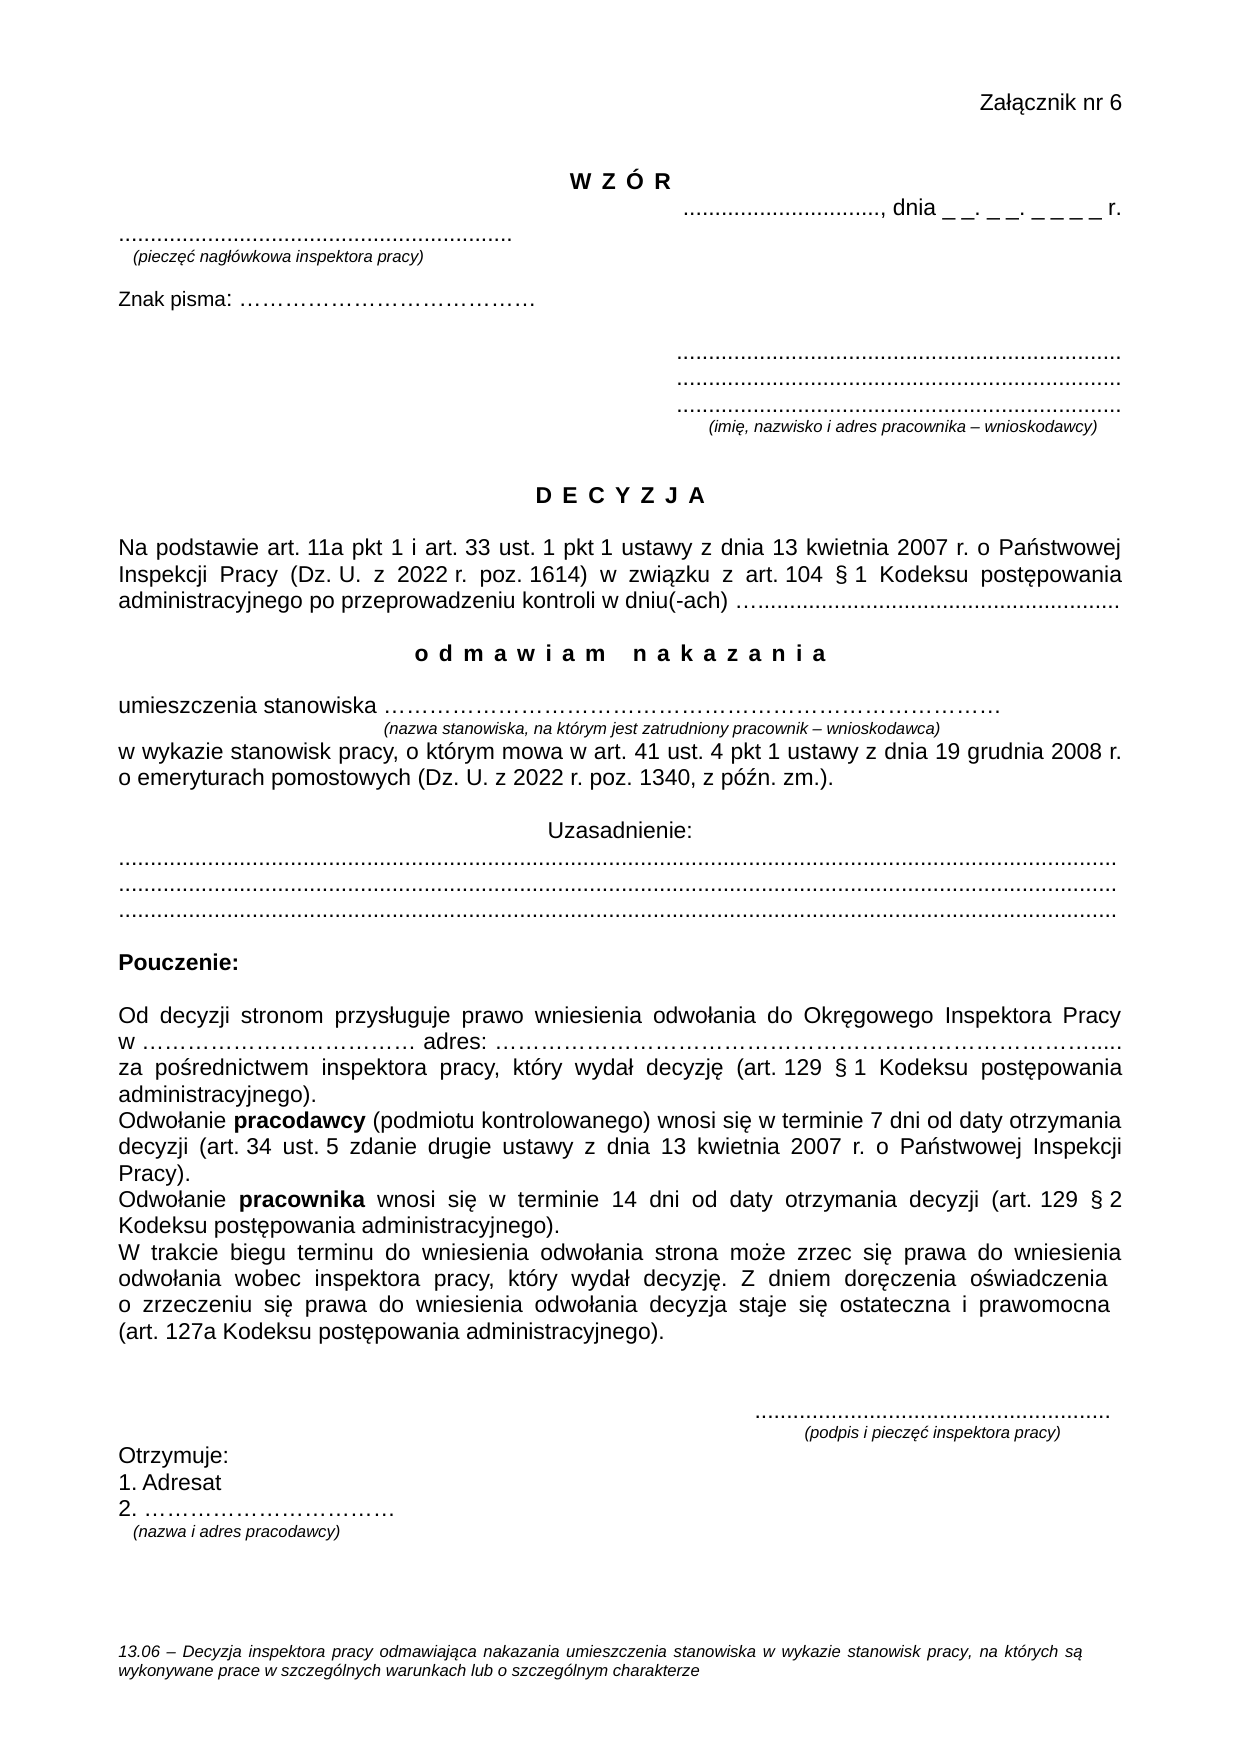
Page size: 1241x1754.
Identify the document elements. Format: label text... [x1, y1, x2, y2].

text Odwołanie pracownika wnosi się w terminie 14 dni od daty otrzymania decyzji (art. 129 § 2 Kodeksu postępowania administracyjnego). [118, 1186, 1122, 1239]
text Odwołanie pracodawcy (podmiotu kontrolowanego) wnosi się w terminie 7 dni od daty otrzymania decyzji (art. 34 ust. 5 zdanie drugie ustawy z dnia 13 kwietnia 2007 r. o Państwowej Inspekcji Pracy). [118, 1107, 1122, 1186]
text odmawiam nakazania [118, 640, 1122, 666]
text ...................................................................... [118, 338, 1122, 364]
text Otrzymuje: [118, 1442, 1122, 1469]
text Znak pisma: ………………………………… [118, 285, 1122, 311]
text 2. …………………………… [118, 1495, 1122, 1521]
text w wykazie stanowisk pracy, o którym mowa w art. 41 ust. 4 pkt 1 ustawy z dnia 19 grudnia 2008 r. o emeryturach pomostowych (Dz. U. z 2022 r. poz. 1340, z późn. zm.). [118, 738, 1122, 791]
text Pouczenie: [118, 949, 1122, 975]
text Uzasadnienie: [118, 817, 1122, 843]
text (nazwa stanowiska, na którym jest zatrudniony pracownik – wnioskodawca) [295, 719, 1122, 738]
text Załącznik nr 6 [118, 89, 1122, 115]
text ............................................................................................................................................................. [118, 870, 1122, 896]
text W trakcie biegu terminu do wniesienia odwołania strona może zrzec się prawa do wniesienia odwołania wobec inspektora pracy, który wydał decyzję. Z dniem doręczenia oświadczenia o zrzeczeniu się prawa do wniesienia odwołania decyzja staje się ostateczna i prawomocna (art. 127a Kodeksu postępowania administracyjnego). [118, 1239, 1122, 1344]
text .............................................................. [118, 220, 1122, 247]
text ............................................................................................................................................................. [118, 843, 1122, 870]
text Od decyzji stronom przysługuje prawo wniesienia odwołania do Okręgowego Inspektora Pracy w ……………………………… adres: ……………………………………………………………………..... za pośrednictwem inspektora pracy, który wydał decyzję (art. 129 § 1 Kodeksu postępowania administracyjnego). [118, 1002, 1122, 1107]
text ...................................................................... [118, 391, 1122, 417]
text ............................................................................................................................................................. [118, 896, 1122, 922]
text (podpis i pieczęć inspektora pracy) [743, 1423, 1122, 1442]
text (nazwa i adres pracodawcy) [118, 1521, 1122, 1541]
text (pieczęć nagłówkowa inspektora pracy) [118, 247, 1122, 266]
text Na podstawie art. 11a pkt 1 i art. 33 ust. 1 pkt 1 ustawy z dnia 13 kwietnia 2007 r. o Państwowej Inspekcji Pracy (Dz. U. z 2022 r. poz. 1614) w związku z art. 104 § 1 Kodeksu postępowania administracyjnego po przeprowadzeniu kontroli w dniu(-ach) …......................................................... [118, 534, 1122, 613]
text ..............................., dnia _ _. _ _. _ _ _ _ r. [118, 194, 1122, 220]
text ...................................................................... [118, 364, 1122, 391]
text ........................................................ [743, 1397, 1122, 1423]
text DECYZJA [118, 482, 1122, 508]
text (imię, nazwisko i adres pracownika – wnioskodawcy) [679, 417, 1122, 436]
text umieszczenia stanowiska ……………………………………………………………………… [118, 692, 1122, 719]
text 1. Adresat [118, 1469, 1122, 1495]
text WZÓR [118, 168, 1122, 194]
